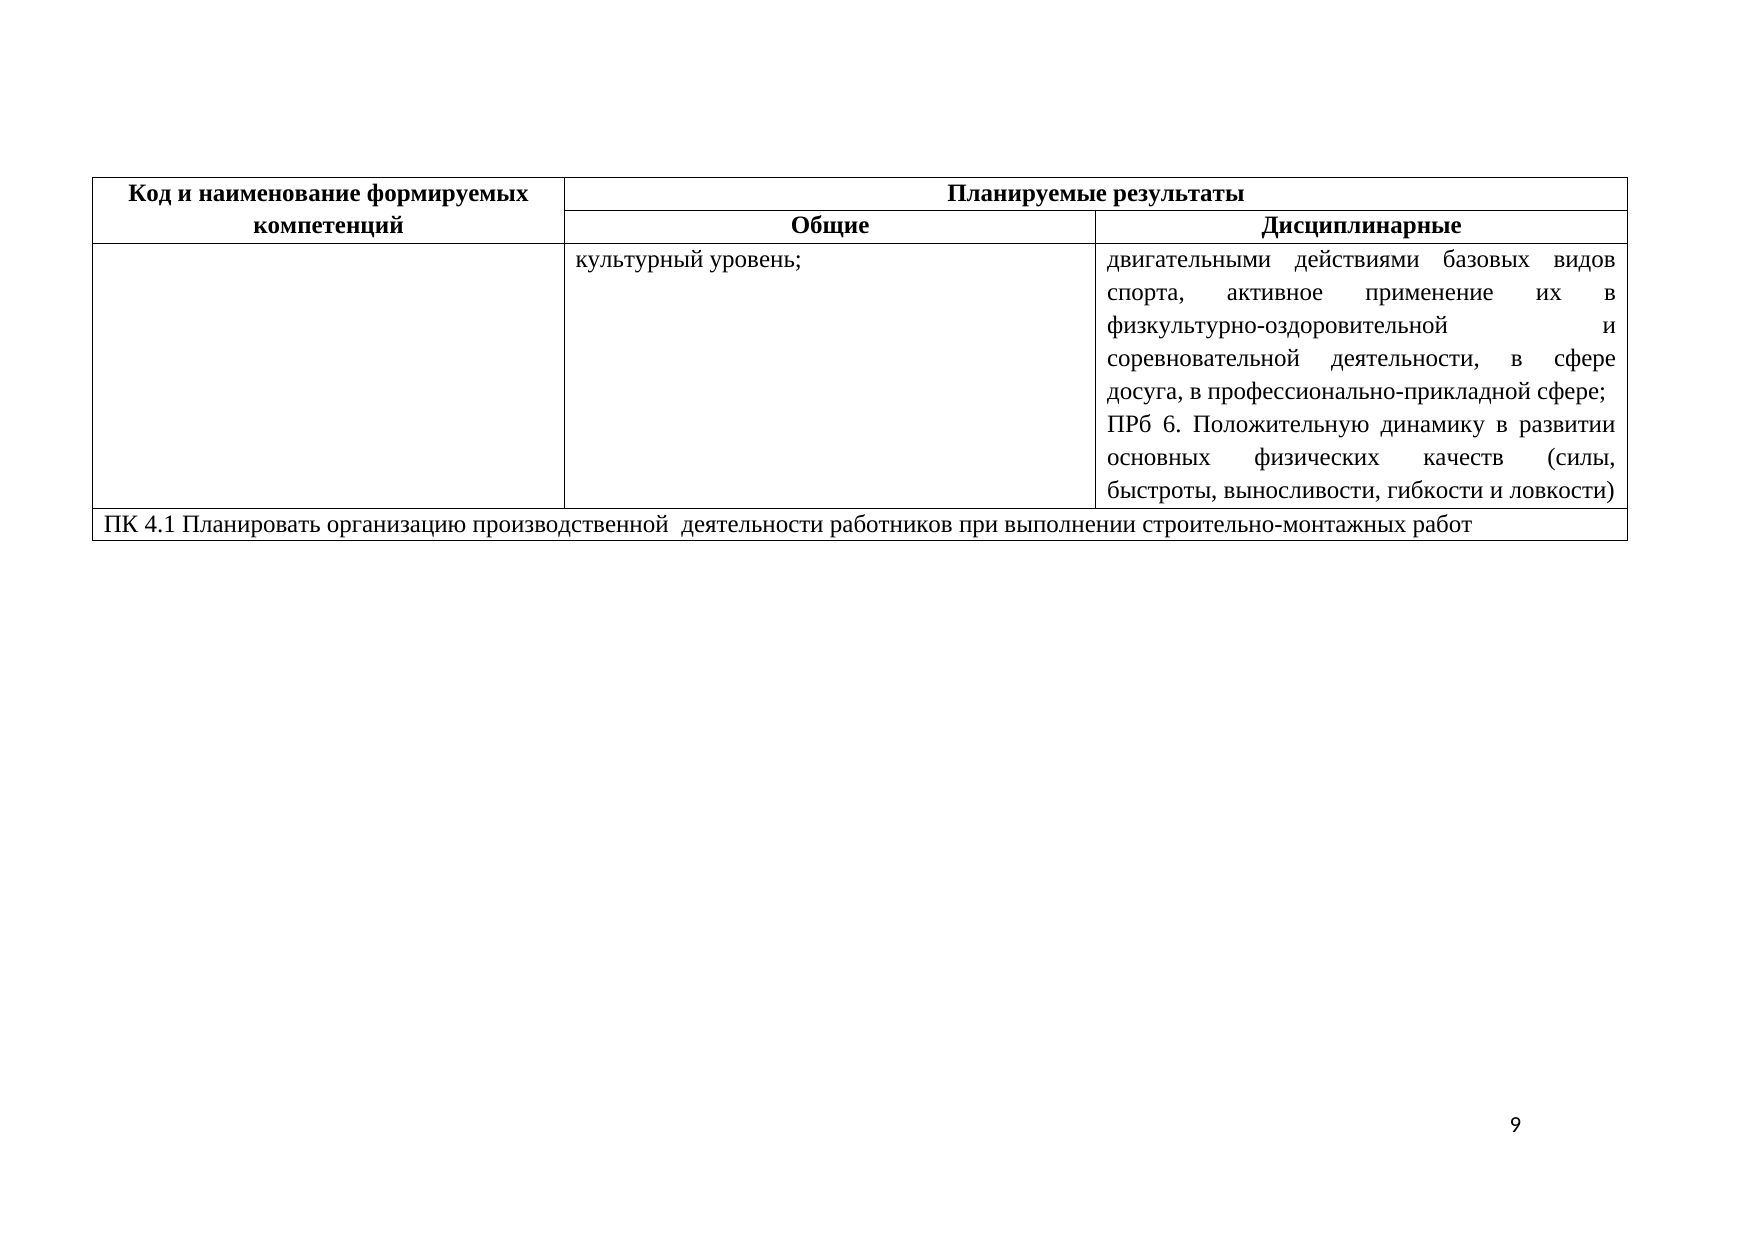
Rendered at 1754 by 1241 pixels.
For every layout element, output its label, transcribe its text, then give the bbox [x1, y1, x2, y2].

table_header Код и наименование формируемых компетенций [93, 178, 564, 243]
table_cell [565, 244, 1095, 508]
table_cell Общие [565, 211, 1095, 243]
table_cell ПК 4.1 Планировать организацию производственной деятельности работников при выполнении строительно-монтажных работ [93, 509, 1627, 540]
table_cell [93, 244, 564, 508]
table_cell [1096, 244, 1627, 508]
table_header Планируемые результаты [565, 178, 1627, 209]
table_cell Дисциплинарные [1096, 211, 1627, 243]
